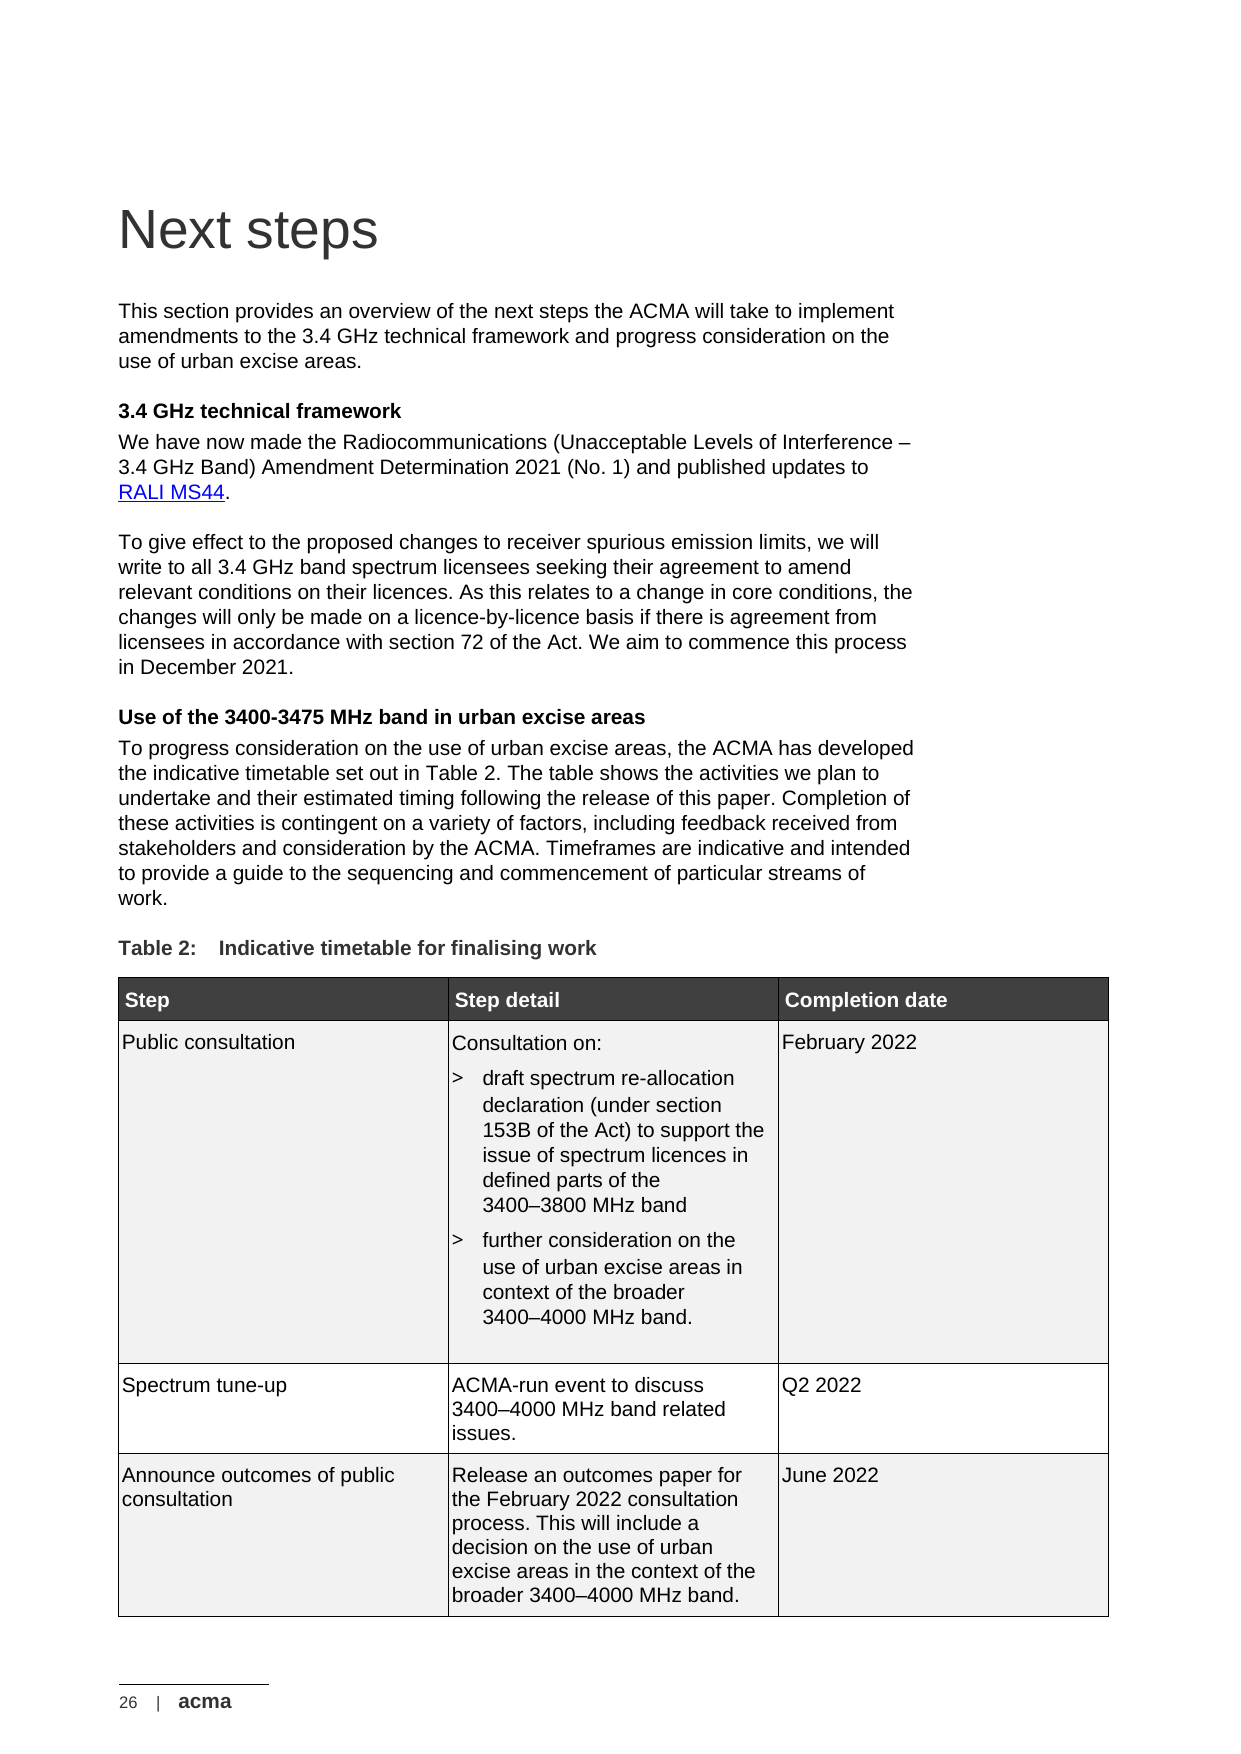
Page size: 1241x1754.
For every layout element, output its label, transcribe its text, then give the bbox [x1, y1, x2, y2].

table_header Step [119, 978, 448, 1020]
subtitle Use of the 3400-3475 MHz band in urban excise areas [118, 704, 917, 729]
subtitle 3.4 GHz technical framework [118, 397, 917, 422]
list To give effect to the proposed changes to receiver spurious emission limits, we will write to all 3.4 GHz band spectrum licensees seeking their agreement to amend relevant conditions on their licences. As this relates to a change in core conditions, the changes will only be made on a licence-by-licence basis if there is agreement from licensees in accordance with section 72 of the Act. We aim to commence this process in December 2021. [118, 529, 917, 679]
subtitle Next steps [118, 203, 917, 260]
table_cell ACMA-run event to discuss 3400–4000 MHz band related issues. [449, 1364, 778, 1453]
table_cell Announce outcomes of public consultation [119, 1454, 448, 1616]
table_header Step detail [449, 978, 778, 1020]
table_cell June 2022 [779, 1454, 1108, 1616]
table_cell Public consultation [119, 1021, 448, 1363]
table_cell Spectrum tune-up [119, 1364, 448, 1453]
table_cell Q2 2022 [779, 1364, 1108, 1453]
text This section provides an overview of the next steps the ACMA will take to implement amendments to the 3.4 GHz technical framework and progress consideration on the use of urban excise areas. [118, 297, 917, 372]
subtitle Indicative timetable for finalising work [118, 935, 917, 960]
table_cell February 2022 [779, 1021, 1108, 1363]
table_header Completion date [779, 978, 1108, 1020]
table_cell Consultation on: draft spectrum re-allocation declaration (under section 153B of the Act) to support the issue of spectrum licences in defined parts of the 3400–3800 MHz band further consideration on the use of urban excise areas in context of the broader 3400–4000 MHz band. [449, 1021, 778, 1363]
text We have now made the Radiocommunications (Unacceptable Levels of Interference – 3.4 GHz Band) Amendment Determination 2021 (No. 1) and published updates to RALI MS44. [118, 429, 917, 504]
text To progress consideration on the use of urban excise areas, the ACMA has developed the indicative timetable set out in Table 2. The table shows the activities we plan to undertake and their estimated timing following the release of this paper. Completion of these activities is contingent on a variety of factors, including feedback received from stakeholders and consideration by the ACMA. Timeframes are indicative and intended to provide a guide to the sequencing and commencement of particular streams of work. [118, 735, 917, 910]
table_cell Release an outcomes paper for the February 2022 consultation process. This will include a decision on the use of urban excise areas in the context of the broader 3400–4000 MHz band. [449, 1454, 778, 1616]
